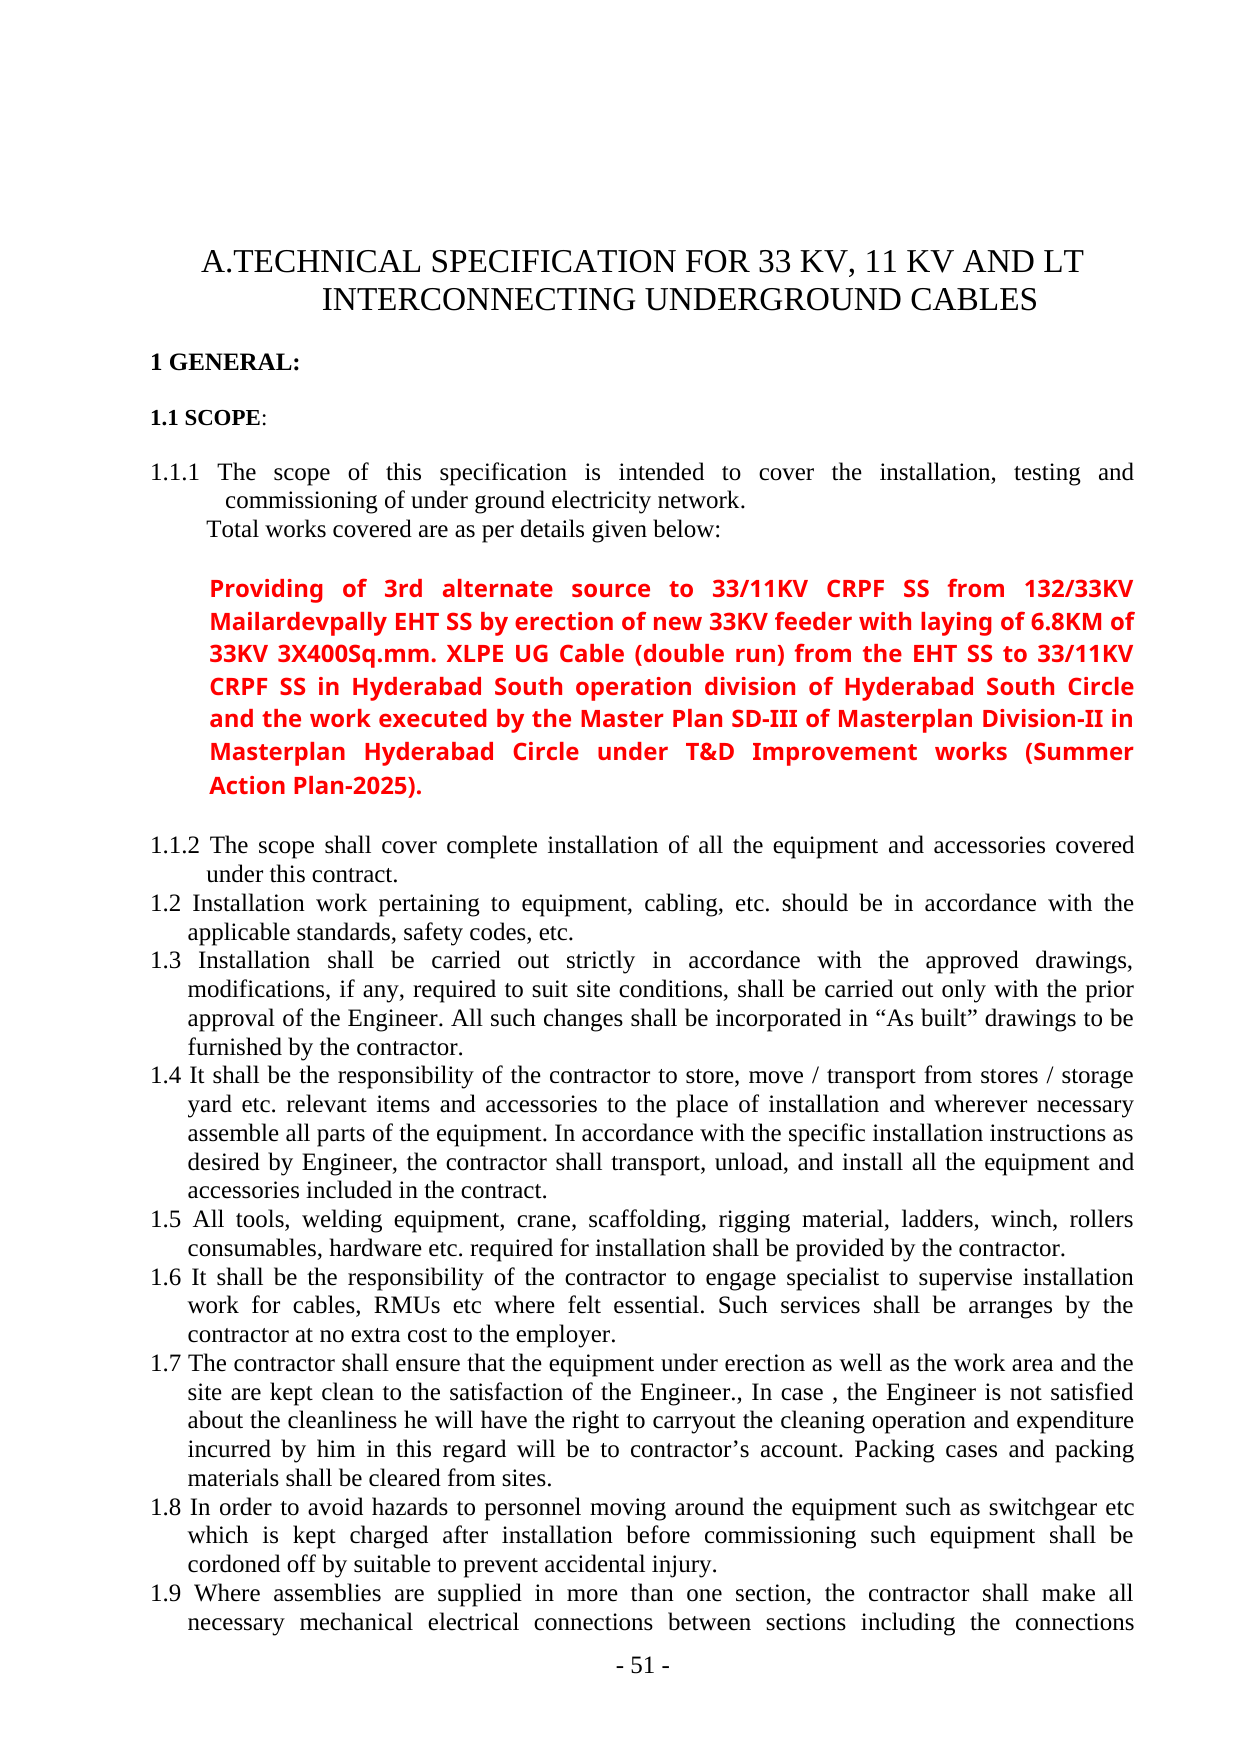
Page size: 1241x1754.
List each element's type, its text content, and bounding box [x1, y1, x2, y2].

list 1.3 Installation shall be carried out strictly in accordance with the approved drawings, modifications, if any, required to suit site conditions, shall be carried out only with the prior approval of the Engineer. All such changes shall be incorporated in “As built” drawings to be furnished by the contractor. [150, 945, 1135, 1060]
list 1.6 It shall be the responsibility of the contractor to engage specialist to supervise installation work for cables, RMUs etc where felt essential. Such services shall be arranges by the contractor at no extra cost to the employer. [150, 1262, 1135, 1348]
text 1.1 SCOPE: [150, 404, 1135, 431]
list 1.5 All tools, welding equipment, crane, scaffolding, rigging material, ladders, winch, rollers consumables, hardware etc. required for installation shall be provided by the contractor. [150, 1204, 1135, 1262]
text Providing of 3rd alternate source to 33/11KV CRPF SS from 132/33KV Mailardevpally EHT SS by erection of new 33KV feeder with laying of 6.8KM of 33KV 3X400Sq.mm. XLPE UG Cable (double run) from the EHT SS to 33/11KV CRPF SS in Hyderabad South operation division of Hyderabad South Circle and the work executed by the Master Plan SD-III of Masterplan Division-II in Masterplan Hyderabad Circle under T&D Improvement works (Summer Action Plan-2025). [150, 572, 1135, 802]
list 1.7 The contractor shall ensure that the equipment under erection as well as the work area and the site are kept clean to the satisfaction of the Engineer., In case , the Engineer is not satisfied about the cleanliness he will have the right to carryout the cleaning operation and expenditure incurred by him in this regard will be to contractor’s account. Packing cases and packing materials shall be cleared from sites. [150, 1348, 1135, 1492]
text Total works covered are as per details given below: [206, 514, 1135, 543]
list 1.2 Installation work pertaining to equipment, cabling, etc. should be in accordance with the applicable standards, safety codes, etc. [150, 888, 1135, 945]
subtitle A.TECHNICAL SPECIFICATION FOR 33 KV, 11 KV AND LT INTERCONNECTING UNDERGROUND CABLES [150, 241, 1135, 318]
text 1 GENERAL: [150, 347, 1135, 375]
text 1.1.2 The scope shall cover complete installation of all the equipment and accessories covered under this contract. [150, 830, 1135, 888]
list 1.4 It shall be the responsibility of the contractor to store, move / transport from stores / storage yard etc. relevant items and accessories to the place of installation and wherever necessary assemble all parts of the equipment. In accordance with the specific installation instructions as desired by Engineer, the contractor shall transport, unload, and install all the equipment and accessories included in the contract. [150, 1060, 1135, 1204]
text 1.1.1 The scope of this specification is intended to cover the installation, testing and commissioning of under ground electricity network. [150, 457, 1135, 514]
list 1.8 In order to avoid hazards to personnel moving around the equipment such as switchgear etc which is kept charged after installation before commissioning such equipment shall be cordoned off by suitable to prevent accidental injury. [150, 1492, 1135, 1578]
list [150, 1578, 1135, 1635]
